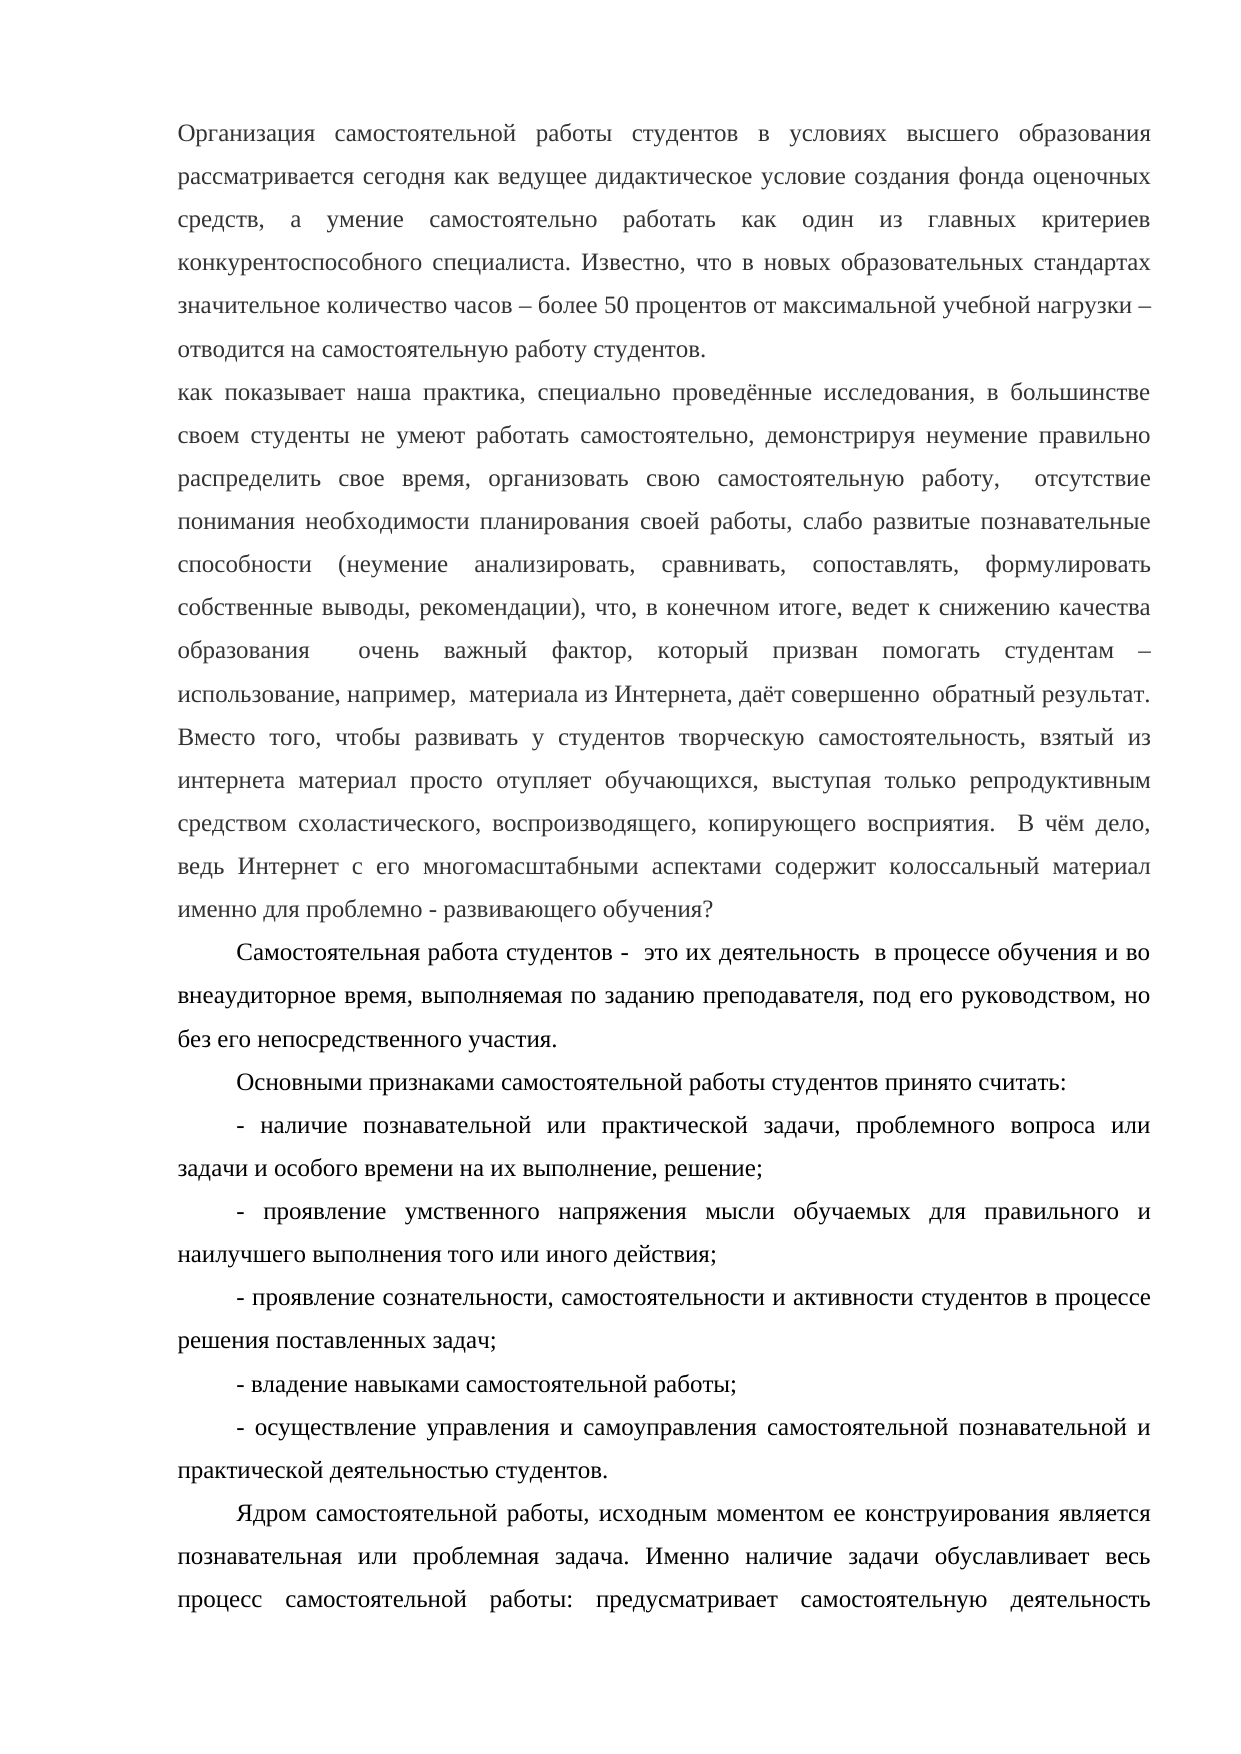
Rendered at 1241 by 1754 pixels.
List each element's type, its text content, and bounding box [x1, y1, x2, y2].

text как показывает наша практика, специально проведённые исследования, в большинстве своем студенты не умеют работать самостоятельно, демонстрируя неумение правильно распределить свое время, организовать свою самостоятельную работу, отсутствие понимания необходимости планирования своей работы, слабо развитые познавательные способности (неумение анализировать, сравнивать, сопоставлять, формулировать собственные выводы, рекомендации), что, в конечном итоге, ведет к снижению качества образования очень важный фактор, который призван помогать студентам – использование, например, материала из Интернета, даёт совершенно обратный результат. Вместо того, чтобы развивать у студентов творческую самостоятельность, взятый из интернета материал просто отупляет обучающихся, выступая только репродуктивным средством схоластического, воспроизводящего, копирующего восприятия. В чём дело, ведь Интернет с его многомасштабными аспектами содержит колоссальный материал именно для проблемно - развивающего обучения? [177, 377, 1152, 923]
text - проявление сознательности, самостоятельности и активности студентов в процессе решения поставленных задач; [177, 1282, 1152, 1354]
text Основными признаками самостоятельной работы студентов принято считать: [177, 1067, 1152, 1096]
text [177, 1498, 1152, 1613]
text - проявление умственного напряжения мысли обучаемых для правильного и наилучшего выполнения того или иного действия; [177, 1196, 1152, 1268]
text - владение навыками самостоятельной работы; [177, 1369, 1152, 1397]
text Самостоятельная работа студентов - это их деятельность в процессе обучения и во внеаудиторное время, выполняемая по заданию преподавателя, под его руководством, но без его непосредственного участия. [177, 937, 1152, 1052]
text - осуществление управления и самоуправления самостоятельной познавательной и практической деятельностью студентов. [177, 1412, 1152, 1484]
text Организация самостоятельной работы студентов в условиях высшего образования рассматривается сегодня как ведущее дидактическое условие создания фонда оценочных средств, а умение самостоятельно работать как один из главных критериев конкурентоспособного специалиста. Известно, что в новых образовательных стандартах значительное количество часов – более 50 процентов от максимальной учебной нагрузки – отводится на самостоятельную работу студентов. [177, 118, 1152, 362]
text - наличие познавательной или практической задачи, проблемного вопроса или задачи и особого времени на их выполнение, решение; [177, 1110, 1152, 1182]
